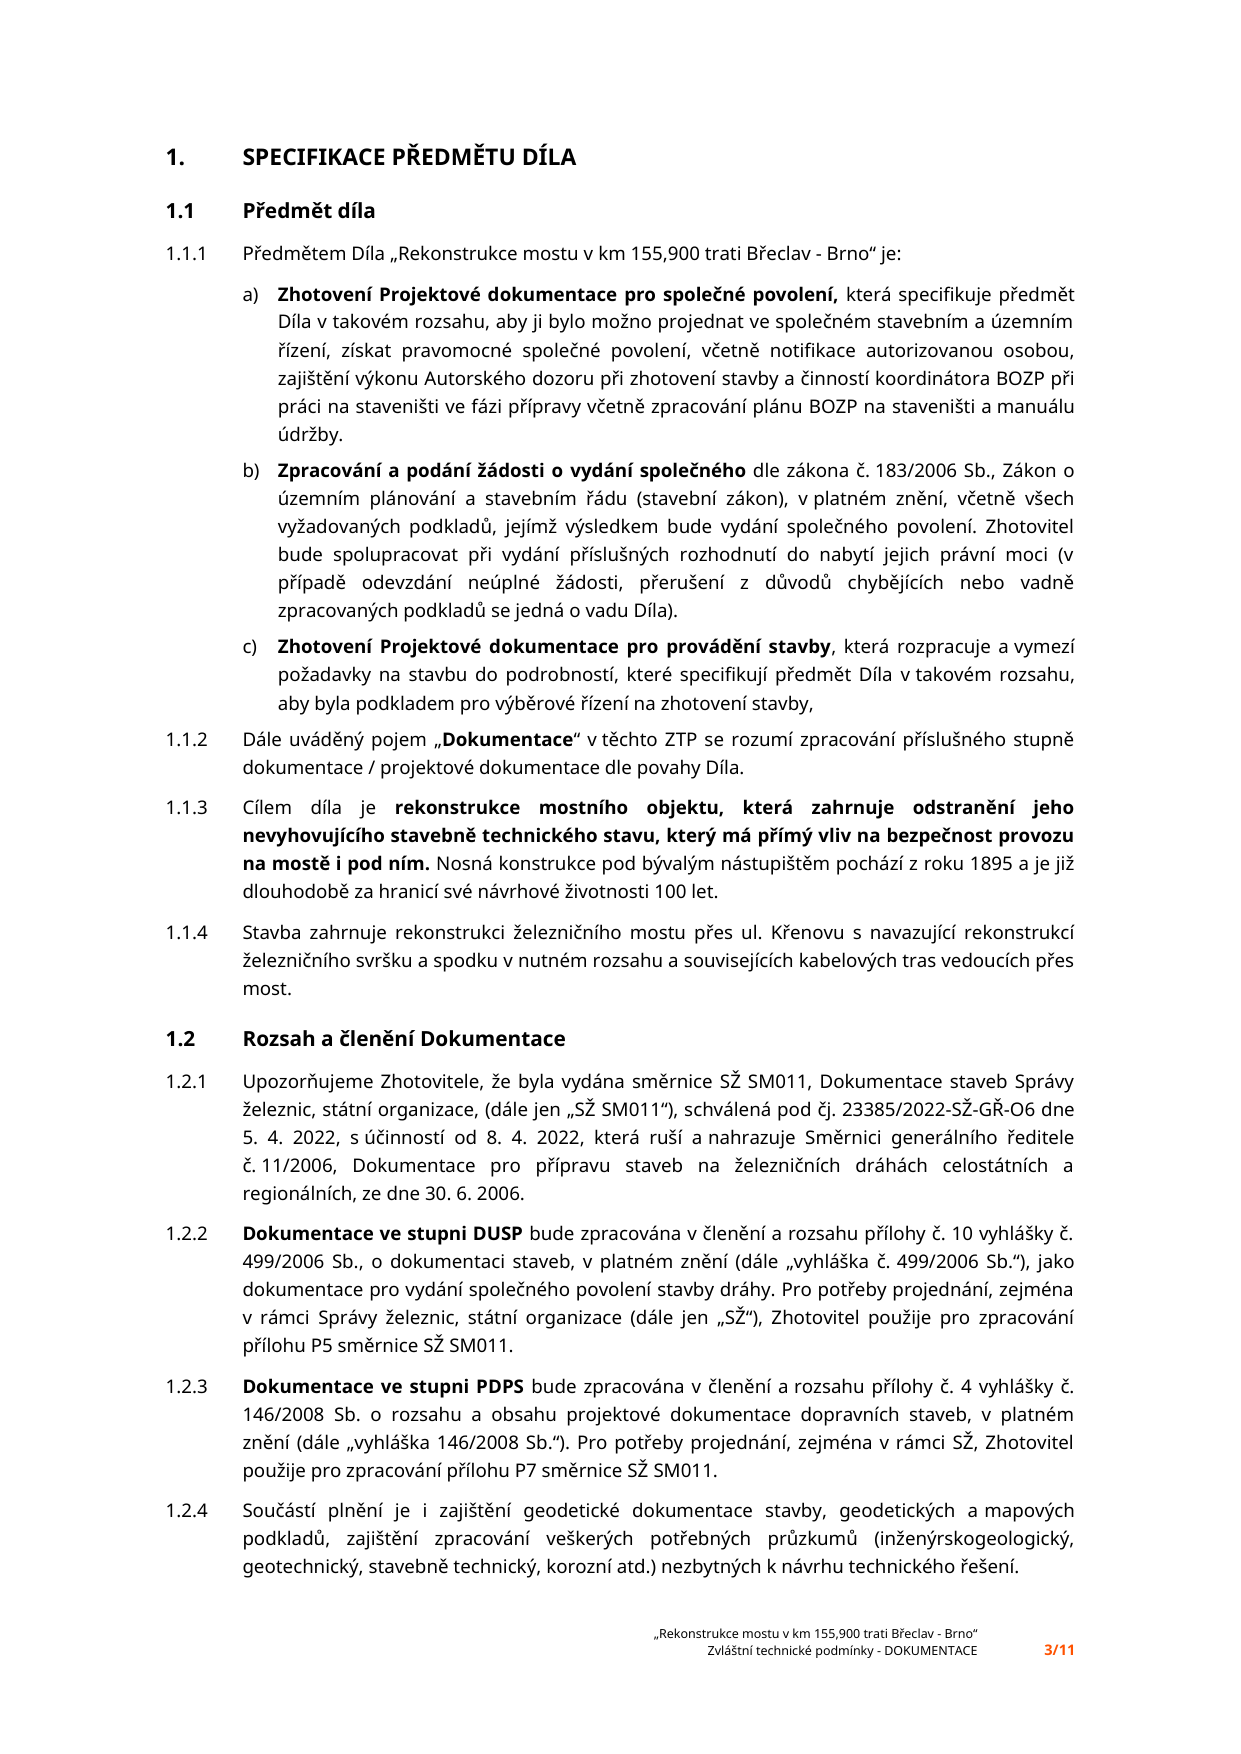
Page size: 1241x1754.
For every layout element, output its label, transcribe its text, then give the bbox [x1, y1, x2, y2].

text Cílem díla je rekonstrukce mostního objektu, která zahrnuje odstranění jeho nevyhovujícího stavebně technického stavu, který má přímý vliv na bezpečnost provozu na mostě i pod ním. Nosná konstrukce pod bývalým nástupištěm pochází z roku 1895 a je již dlouhodobě za hranicí své návrhové životnosti 100 let. [165, 795, 1075, 904]
text Součástí plnění je i zajištění geodetické dokumentace stavby, geodetických a mapových podkladů, zajištění zpracování veškerých potřebných průzkumů (inženýrskogeologický, geotechnický, stavebně technický, korozní atd.) nezbytných k návrhu technického řešení. [165, 1498, 1075, 1579]
text Předmětem Díla „Rekonstrukce mostu v km 155,900 trati Břeclav - Brno“ je: [165, 240, 1075, 266]
text Upozorňujeme Zhotovitele, že byla vydána směrnice SŽ SM011, Dokumentace staveb Správy železnic, státní organizace, (dále jen „SŽ SM011“), schválená pod čj. 23385/2022-SŽ-GŘ-O6 dne 5. 4. 2022, s účinností od 8. 4. 2022, která ruší a nahrazuje Směrnici generálního ředitele č. 11/2006, Dokumentace pro přípravu staveb na železničních dráhách celostátních a regionálních, ze dne 30. 6. 2006. [165, 1068, 1075, 1206]
text Zpracování a podání žádosti o vydání společného dle zákona č. 183/2006 Sb., Zákon o územním plánování a stavebním řádu (stavební zákon), v platném znění, včetně všech vyžadovaných podkladů, jejímž výsledkem bude vydání společného povolení. Zhotovitel bude spolupracovat při vydání příslušných rozhodnutí do nabytí jejich právní moci (v případě odevzdání neúplné žádosti, přerušení z důvodů chybějících nebo vadně zpracovaných podkladů se jedná o vadu Díla). [242, 457, 1075, 623]
text Předmět díla [165, 197, 1075, 225]
text Dokumentace ve stupni DUSP bude zpracována v členění a rozsahu přílohy č. 10 vyhlášky č. 499/2006 Sb., o dokumentaci staveb, v platném znění (dále „vyhláška č. 499/2006 Sb.“), jako dokumentace pro vydání společného povolení stavby dráhy. Pro potřeby projednání, zejména v rámci Správy železnic, státní organizace (dále jen „SŽ“), Zhotovitel použije pro zpracování přílohu P5 směrnice SŽ SM011. [165, 1221, 1075, 1358]
text Zhotovení Projektové dokumentace pro provádění stavby, která rozpracuje a vymezí požadavky na stavbu do podrobností, které specifikují předmět Díla v takovém rozsahu, aby byla podkladem pro výběrové řízení na zhotovení stavby, [242, 634, 1075, 715]
text Dokumentace ve stupni PDPS bude zpracována v členění a rozsahu přílohy č. 4 vyhlášky č. 146/2008 Sb. o rozsahu a obsahu projektové dokumentace dopravních staveb, v platném znění (dále „vyhláška 146/2008 Sb.“). Pro potřeby projednání, zejména v rámci SŽ, Zhotovitel použije pro zpracování přílohu P7 směrnice SŽ SM011. [165, 1373, 1075, 1483]
text SPECIFIKACE PŘEDMĚTU DÍLA [165, 141, 1075, 173]
text Dále uváděný pojem „Dokumentace“ v těchto ZTP se rozumí zpracování příslušného stupně dokumentace / projektové dokumentace dle povahy Díla. [165, 726, 1075, 780]
text Zhotovení Projektové dokumentace pro společné povolení, která specifikuje předmět Díla v takovém rozsahu, aby ji bylo možno projednat ve společném stavebním a územním řízení, získat pravomocné společné povolení, včetně notifikace autorizovanou osobou, zajištění výkonu Autorského dozoru při zhotovení stavby a činností koordinátora BOZP při práci na staveništi ve fázi přípravy včetně zpracování plánu BOZP na staveništi a manuálu údržby. [242, 281, 1075, 446]
text Stavba zahrnuje rekonstrukci železničního mostu přes ul. Křenovu s navazující rekonstrukcí železničního svršku a spodku v nutném rozsahu a souvisejících kabelových tras vedoucích přes most. [165, 919, 1075, 1001]
text Rozsah a členění Dokumentace [165, 1024, 1075, 1053]
